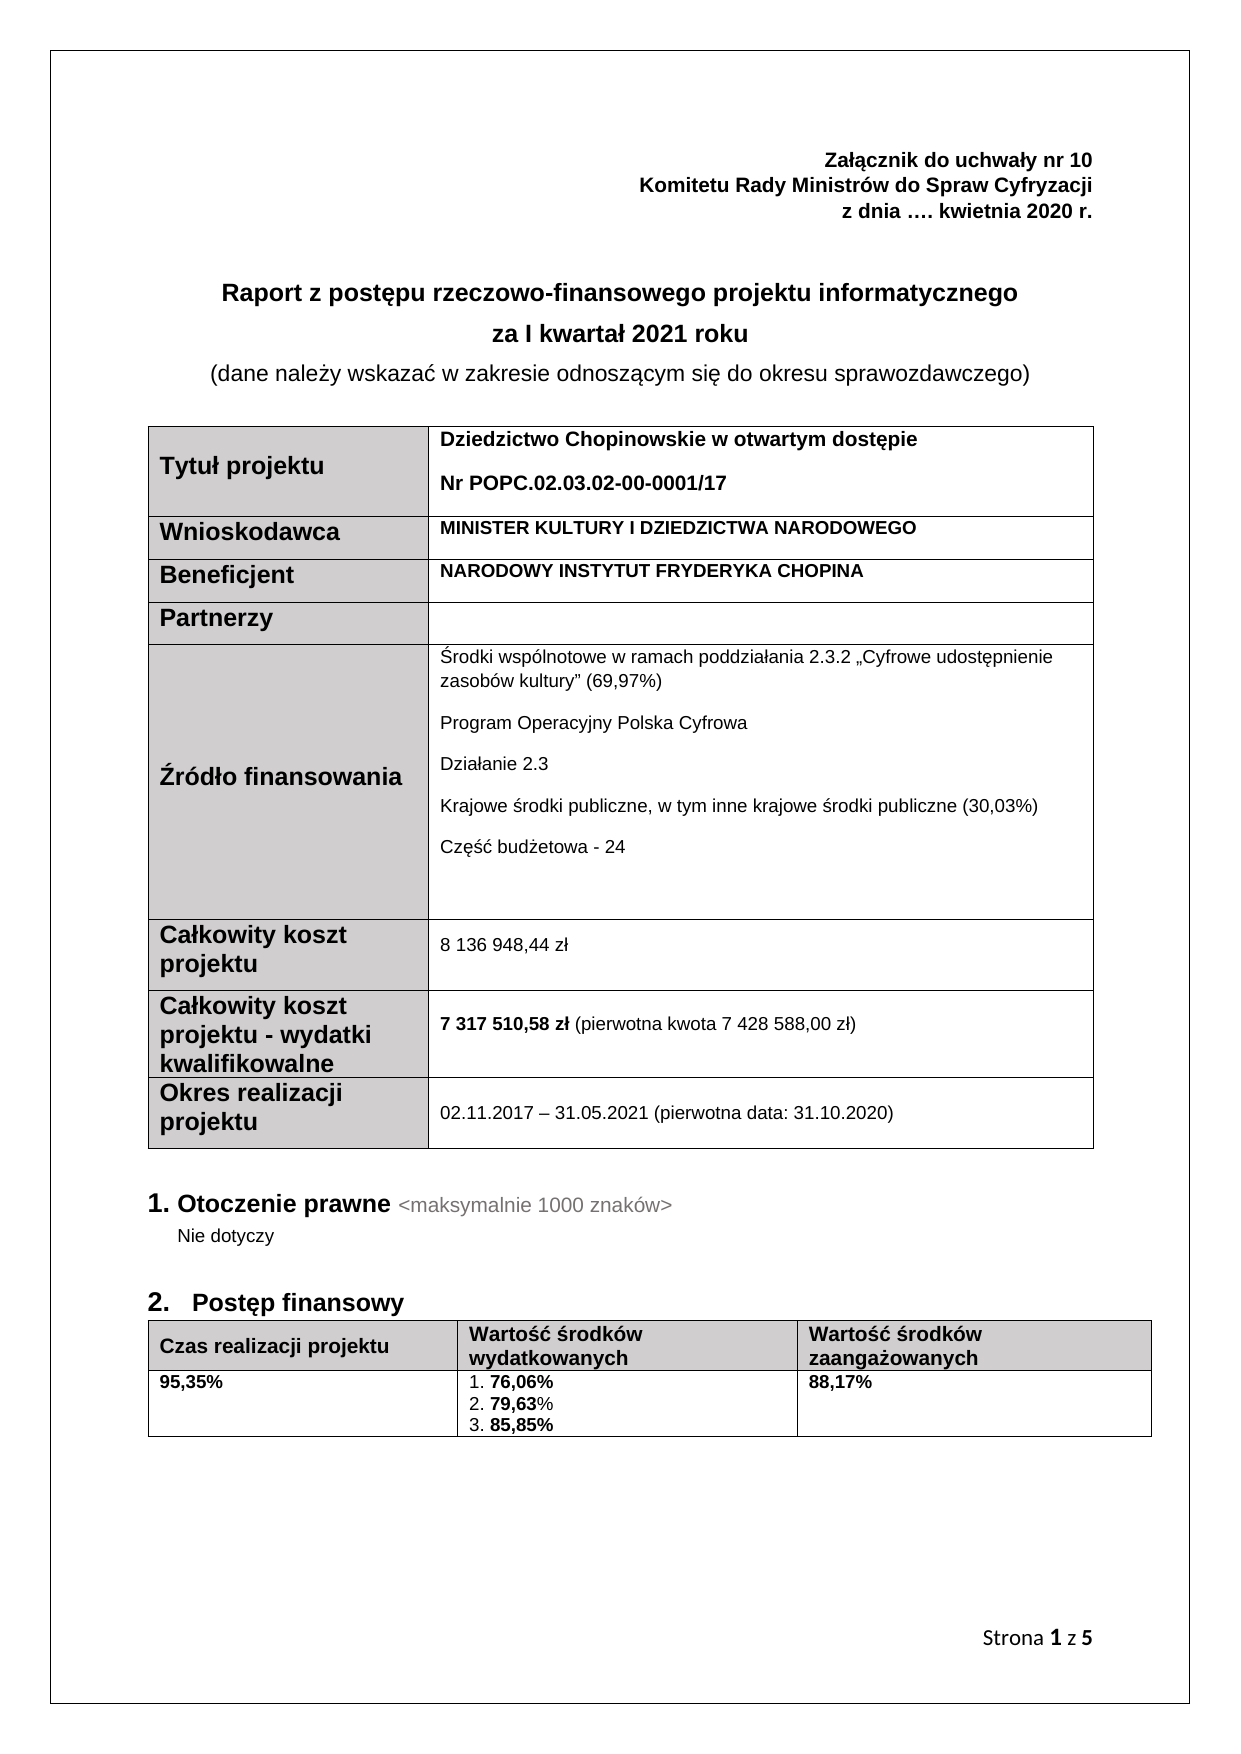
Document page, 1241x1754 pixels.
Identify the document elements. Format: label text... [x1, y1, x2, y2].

text Załącznik do uchwały nr 10 [147, 147, 1093, 171]
table_cell 02.11.2017 – 31.05.2021 (pierwotna data: 31.10.2020) [429, 1078, 1093, 1148]
table_cell NARODOWY INSTYTUT FRYDERYKA CHOPINA [429, 560, 1093, 602]
table_cell Wnioskodawca [149, 517, 428, 559]
text za I kwartał 2021 roku [147, 319, 1093, 347]
table_cell [429, 603, 1093, 644]
table_header Czas realizacji projektu [149, 1321, 457, 1370]
list Otoczenie prawne <maksymalnie 1000 znaków> [147, 1187, 1063, 1218]
table_cell Beneficjent [149, 560, 428, 602]
text z dnia …. kwietnia 2020 r. [147, 199, 1093, 223]
table_cell Całkowity koszt projektu [149, 920, 428, 990]
table_cell Źródło finansowania [149, 645, 428, 919]
table_header Wartość środków wydatkowanych [458, 1321, 797, 1370]
text Nie dotyczy [147, 1225, 1093, 1246]
table_cell 8 136 948,44 zł [429, 920, 1093, 990]
table_cell Partnerzy [149, 603, 428, 644]
table_cell MINISTER KULTURY I DZIEDZICTWA NARODOWEGO [429, 517, 1093, 559]
text Komitetu Rady Ministrów do Spraw Cyfryzacji [147, 173, 1093, 197]
table_cell Środki wspólnotowe w ramach poddziałania 2.3.2 „Cyfrowe udostępnienie zasobów kultury” (69,97%) Program Operacyjny Polska Cyfrowa Działanie 2.3 Krajowe środki publiczne, w tym inne krajowe środki publiczne (30,03%) Część budżetowa - 24 [429, 645, 1093, 919]
table_cell Całkowity koszt projektu - wydatki kwalifikowalne [149, 991, 428, 1077]
table_cell 88,17% [798, 1371, 1151, 1436]
table_cell Okres realizacji projektu [149, 1078, 428, 1148]
text Raport z postępu rzeczowo-finansowego projektu informatycznego [147, 277, 1093, 306]
table_cell 95,35% [149, 1371, 457, 1436]
text (dane należy wskazać w zakresie odnoszącym się do okresu sprawozdawczego) [147, 360, 1093, 386]
table_header Dziedzictwo Chopinowskie w otwartym dostępie Nr POPC.02.03.02-00-0001/17 [429, 427, 1093, 516]
table_cell 7 317 510,58 zł (pierwotna kwota 7 428 588,00 zł) [429, 991, 1093, 1077]
table_cell 1. 76,06% 2. 79,63% 3. 85,85% [458, 1371, 797, 1436]
list Postęp finansowy [147, 1286, 1093, 1317]
table_header Wartość środków zaangażowanych [798, 1321, 1151, 1370]
table_header Tytuł projektu [149, 427, 428, 516]
